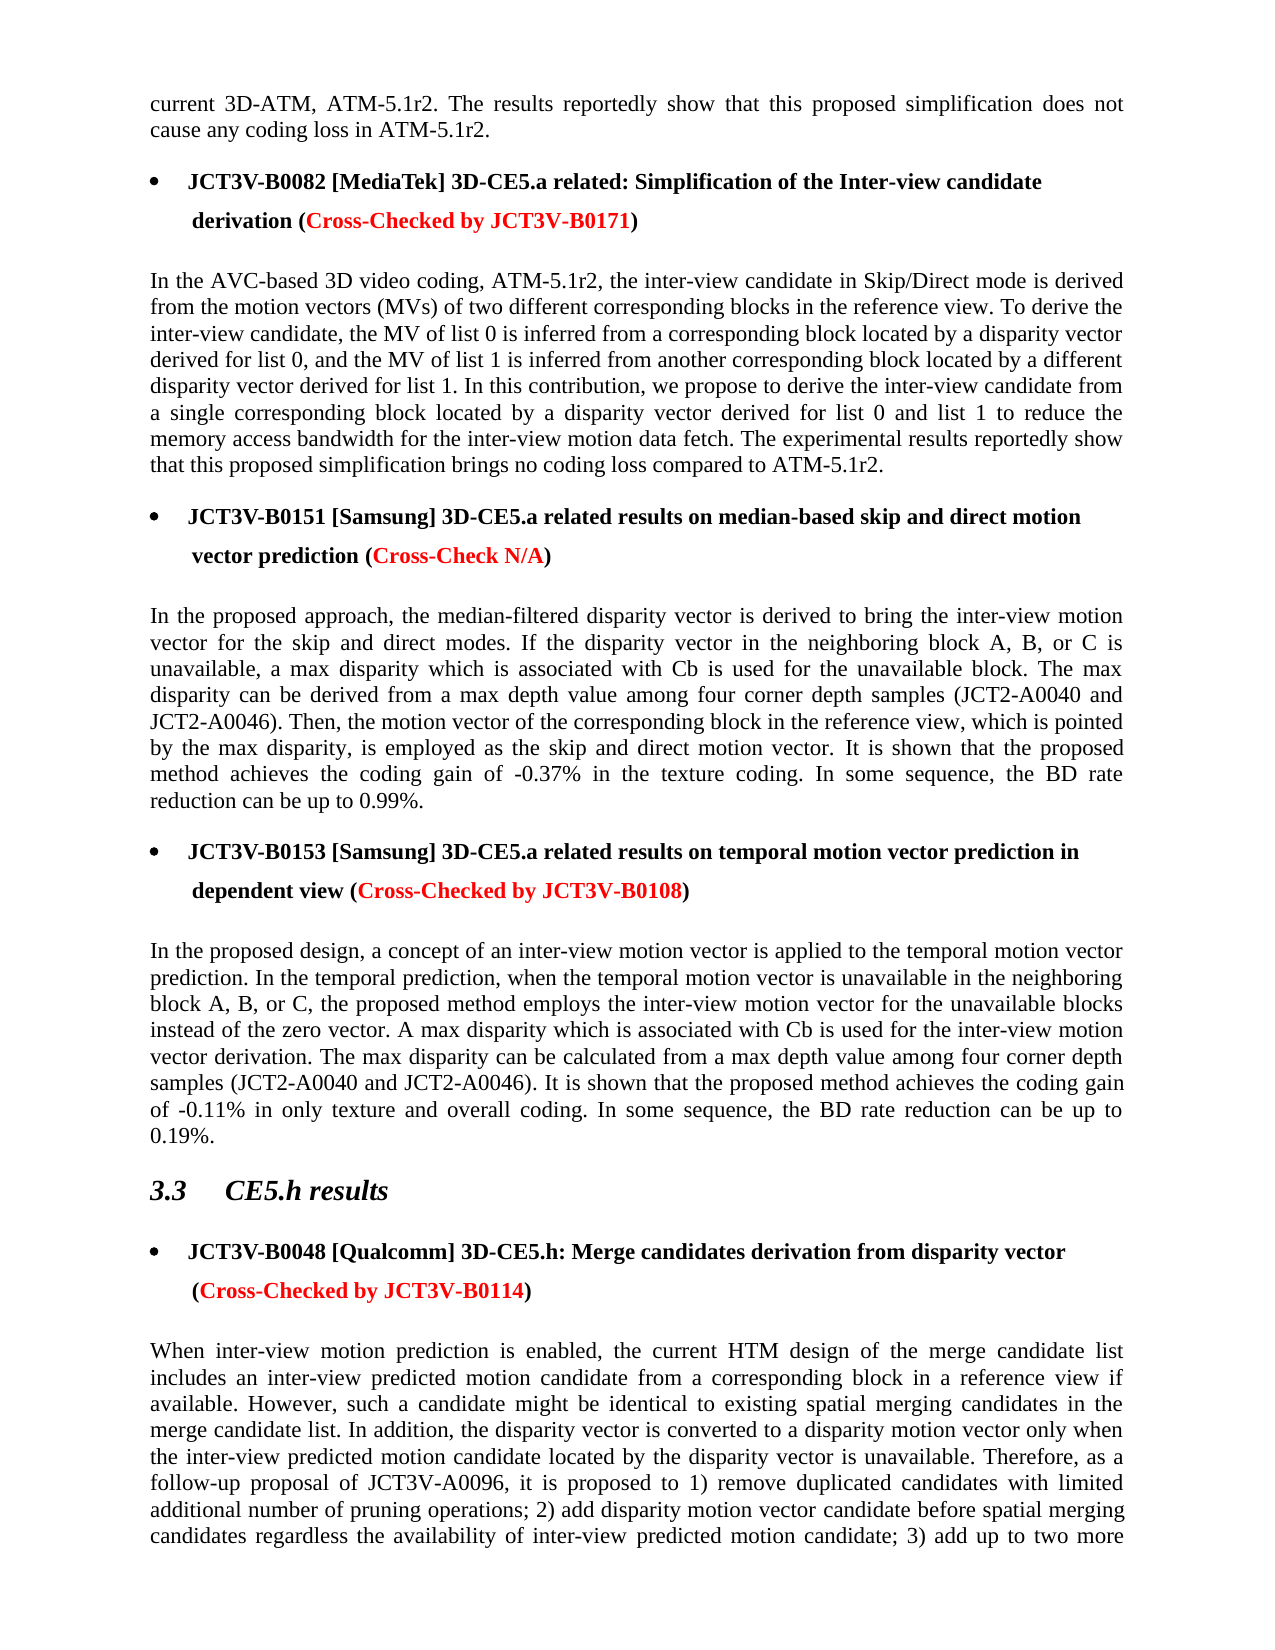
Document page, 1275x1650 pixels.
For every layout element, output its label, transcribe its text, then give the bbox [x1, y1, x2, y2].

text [150, 90, 1125, 143]
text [150, 1337, 1125, 1548]
list JCT3V-B0151 [Samsung] 3D-CE5.a related results on median-based skip and direct motion vector prediction (Cross-Check N/A) [150, 503, 1125, 569]
list JCT3V-B0153 [Samsung] 3D-CE5.a related results on temporal motion vector prediction in dependent view (Cross-Checked by JCT3V-B0108) [150, 838, 1125, 904]
list JCT3V-B0048 [Qualcomm] 3D-CE5.h: Merge candidates derivation from disparity vector (Cross-Checked by JCT3V-B0114) [150, 1238, 1125, 1304]
text In the proposed design, a concept of an inter-view motion vector is applied to the temporal motion vector prediction. In the temporal prediction, when the temporal motion vector is unavailable in the neighboring block A, B, or C, the proposed method employs the inter-view motion vector for the unavailable blocks instead of the zero vector. A max disparity which is associated with Cb is used for the inter-view motion vector derivation. The max disparity can be calculated from a max depth value among four corner depth samples (JCT2-A0040 and JCT2-A0046). It is shown that the proposed method achieves the coding gain of -0.11% in only texture and overall coding. In some sequence, the BD rate reduction can be up to 0.19%. [150, 937, 1125, 1148]
text In the AVC-based 3D video coding, ATM-5.1r2, the inter-view candidate in Skip/Direct mode is derived from the motion vectors (MVs) of two different corresponding blocks in the reference view. To derive the inter-view candidate, the MV of list 0 is inferred from a corresponding block located by a disparity vector derived for list 0, and the MV of list 1 is inferred from another corresponding block located by a different disparity vector derived for list 1. In this contribution, we propose to derive the inter-view candidate from a single corresponding block located by a disparity vector derived for list 0 and list 1 to reduce the memory access bandwidth for the inter-view motion data fetch. The experimental results reportedly show that this proposed simplification brings no coding loss compared to ATM-5.1r2. [150, 267, 1125, 478]
list JCT3V-B0082 [MediaTek] 3D-CE5.a related: Simplification of the Inter-view candidate derivation (Cross-Checked by JCT3V-B0171) [150, 168, 1125, 233]
subtitle CE5.h results [150, 1173, 1125, 1207]
text In the proposed approach, the median-filtered disparity vector is derived to bring the inter-view motion vector for the skip and direct modes. If the disparity vector in the neighboring block A, B, or C is unavailable, a max disparity which is associated with Cb is used for the unavailable block. The max disparity can be derived from a max depth value among four corner depth samples (JCT2-A0040 and JCT2-A0046). Then, the motion vector of the corresponding block in the reference view, which is pointed by the max disparity, is employed as the skip and direct motion vector. It is shown that the proposed method achieves the coding gain of -0.37% in the texture coding. In some sequence, the BD rate reduction can be up to 0.99%. [150, 602, 1125, 813]
